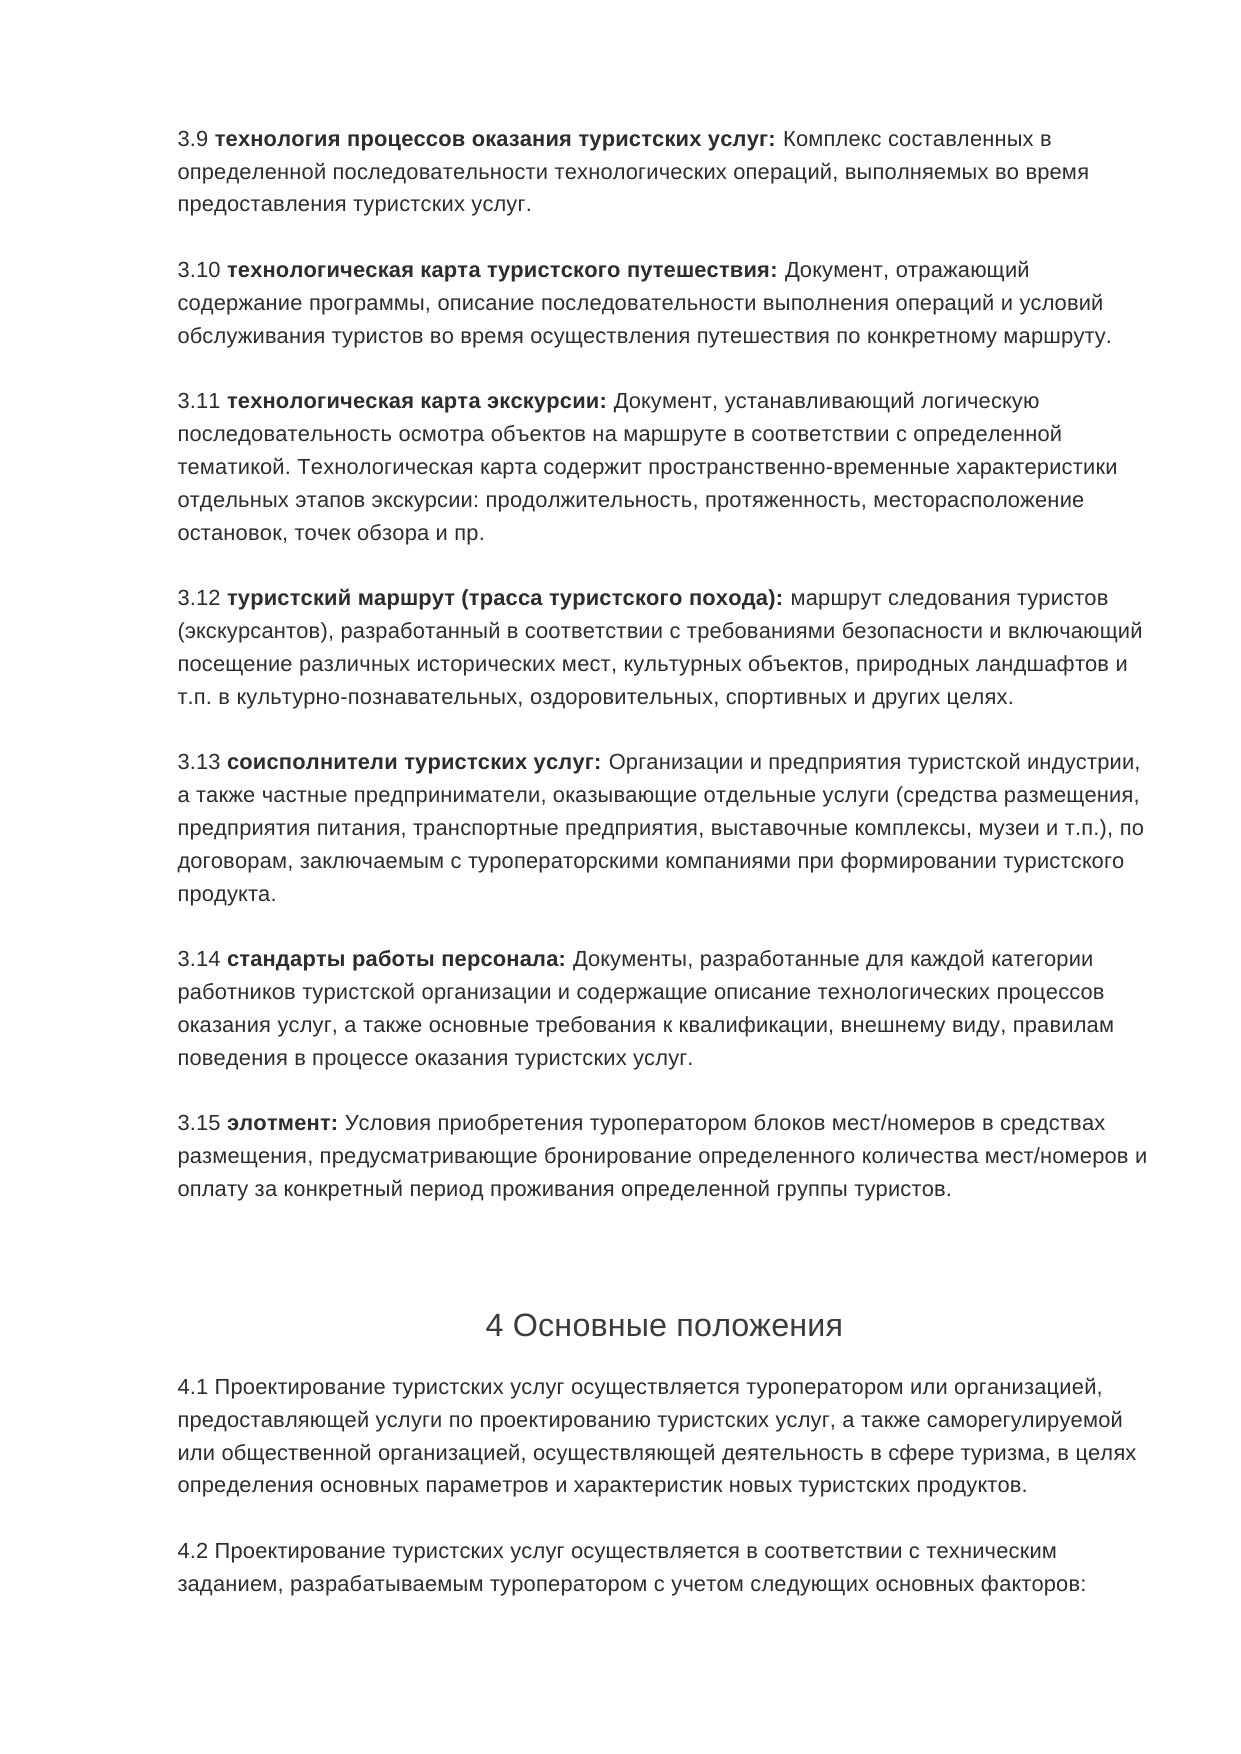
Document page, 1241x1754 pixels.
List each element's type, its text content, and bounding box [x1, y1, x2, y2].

text 3.12 туристский маршрут (трасса туристского похода): маршрут следования туристов (экскурсантов), разработанный в соответствии с требованиями безопасности и включающий посещение различных исторических мест, культурных объектов, природных ландшафтов и т.п. в культурно-познавательных, оздоровительных, спортивных и других целях. [177, 577, 1152, 742]
text 3.10 технологическая карта туристского путешествия: Документ, отражающий содержание программы, описание последовательности выполнения операций и условий обслуживания туристов во время осуществления путешествия по конкретному маршруту. [177, 249, 1152, 381]
text 4.1 Проектирование туристских услуг осуществляется туроператором или организацией, предоставляющей услуги по проектированию туристских услуг, а также саморегулируемой или общественной организацией, осуществляющей деятельность в сфере туризма, в целях определения основных параметров и характеристик новых туристских продуктов. [177, 1366, 1152, 1530]
text 3.14 стандарты работы персонала: Документы, разработанные для каждой категории работников туристской организации и содержащие описание технологических процессов оказания услуг, а также основные требования к квалификации, внешнему виду, правилам поведения в процессе оказания туристских услуг. [177, 938, 1152, 1102]
text 3.15 элотмент: Условия приобретения туроператором блоков мест/номеров в средствах размещения, предусматривающие бронирование определенного количества мест/номеров и оплату за конкретный период проживания определенной группы туристов. [177, 1102, 1152, 1267]
text 3.13 соисполнители туристских услуг: Организации и предприятия туристской индустрии, а также частные предприниматели, оказывающие отдельные услуги (средства размещения, предприятия питания, транспортные предприятия, выставочные комплексы, музеи и т.п.), по договорам, заключаемым с туроператорскими компаниями при формировании туристского продукта. [177, 742, 1152, 938]
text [177, 1530, 1152, 1629]
text 3.11 технологическая карта экскурсии: Документ, устанавливающий логическую последовательность осмотра объектов на маршруте в соответствии с определенной тематикой. Технологическая карта содержит пространственно-временные характеристики отдельных этапов экскурсии: продолжительность, протяженность, месторасположение остановок, точек обзора и пр. [177, 381, 1152, 577]
text 3.9 технология процессов оказания туристских услуг: Комплекс составленных в определенной последовательности технологических операций, выполняемых во время предоставления туристских услуг. [177, 118, 1152, 249]
text 4 Основные положения [177, 1306, 1152, 1343]
